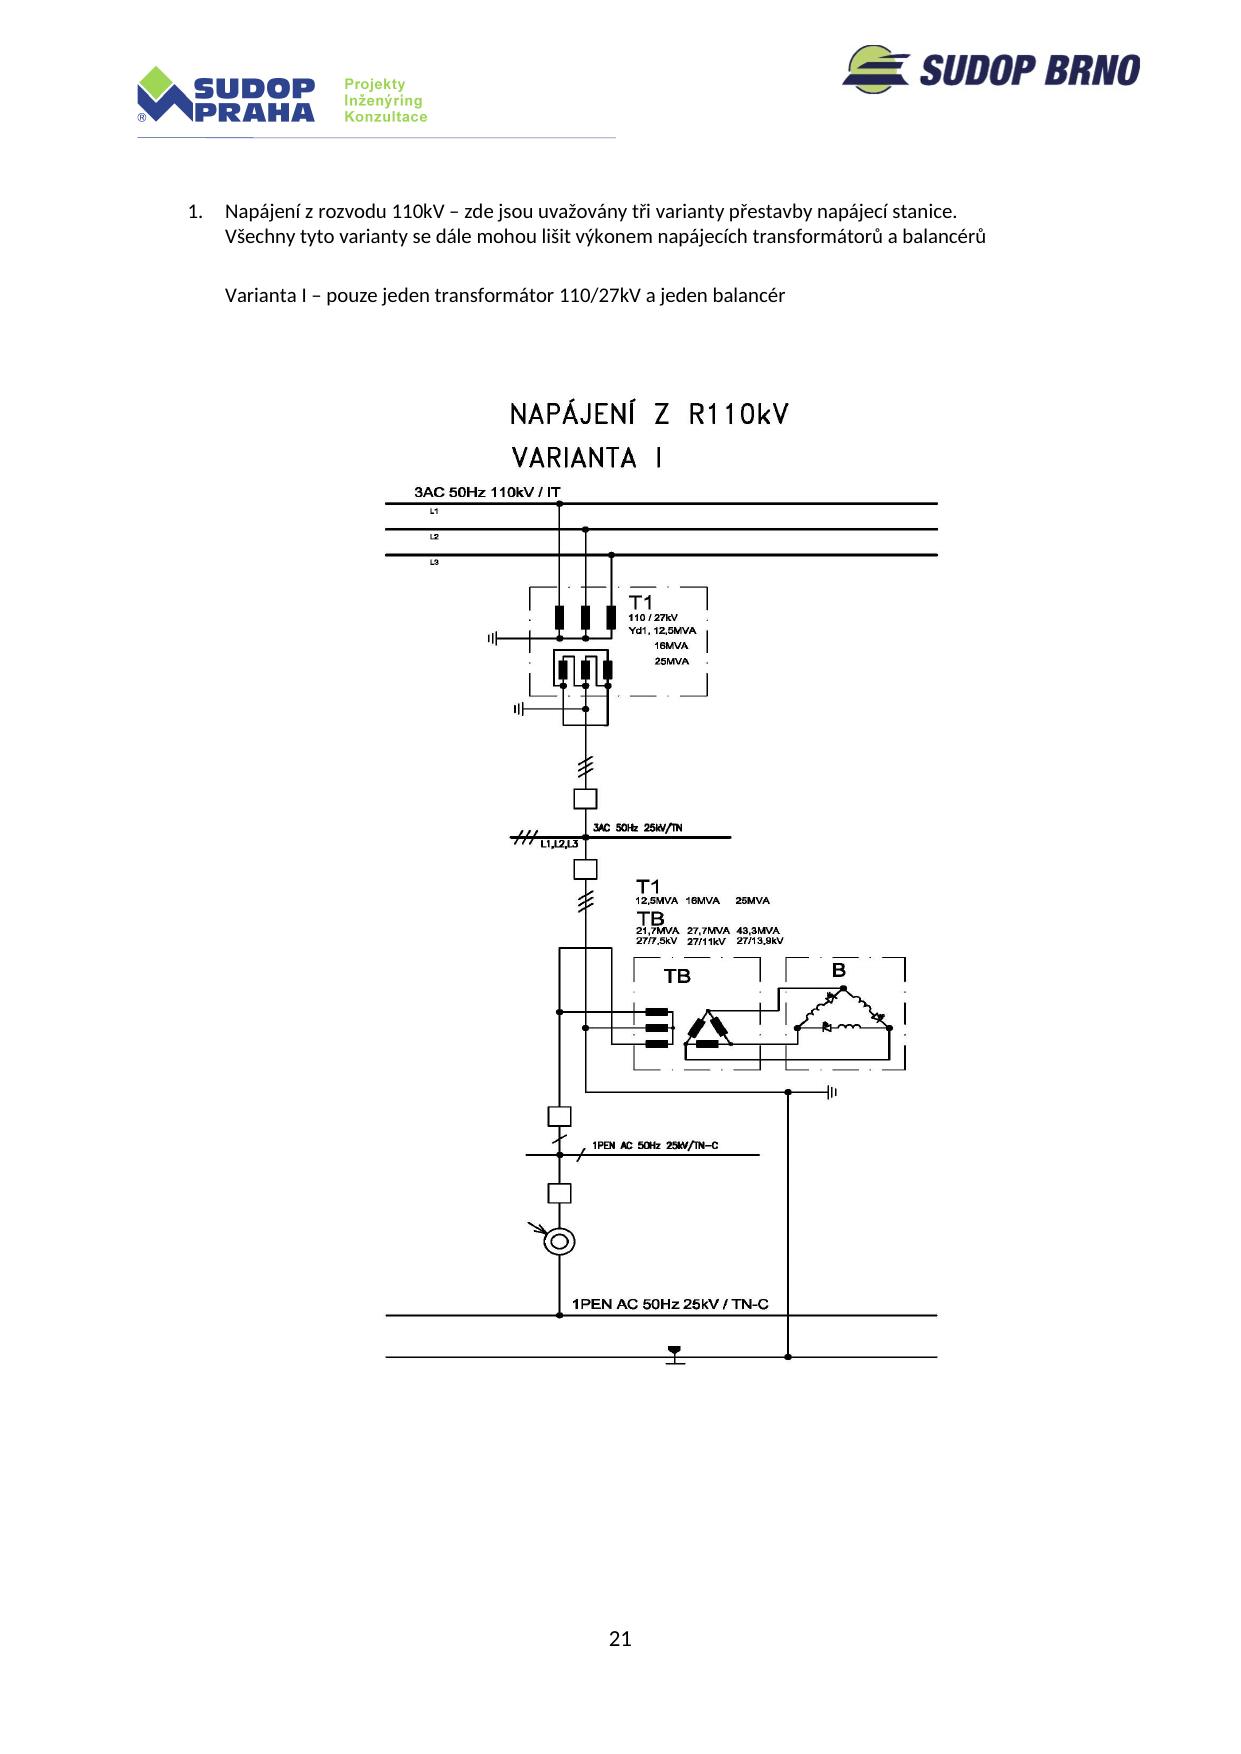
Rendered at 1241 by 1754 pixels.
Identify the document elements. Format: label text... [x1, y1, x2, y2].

picture [137, 65, 435, 126]
picture [841, 45, 1149, 96]
text Varianta I – pouze jeden transformátor 110/27kV a jeden balancér [225, 282, 1090, 307]
list Napájení z rozvodu 110kV – zde jsou uvažovány tři varianty přestavby napájecí stanice. [187, 198, 1090, 224]
text Všechny tyto varianty se dále mohou lišit výkonem napájecích transformátorů a balancérů [225, 224, 1090, 249]
picture [225, 340, 1108, 1420]
